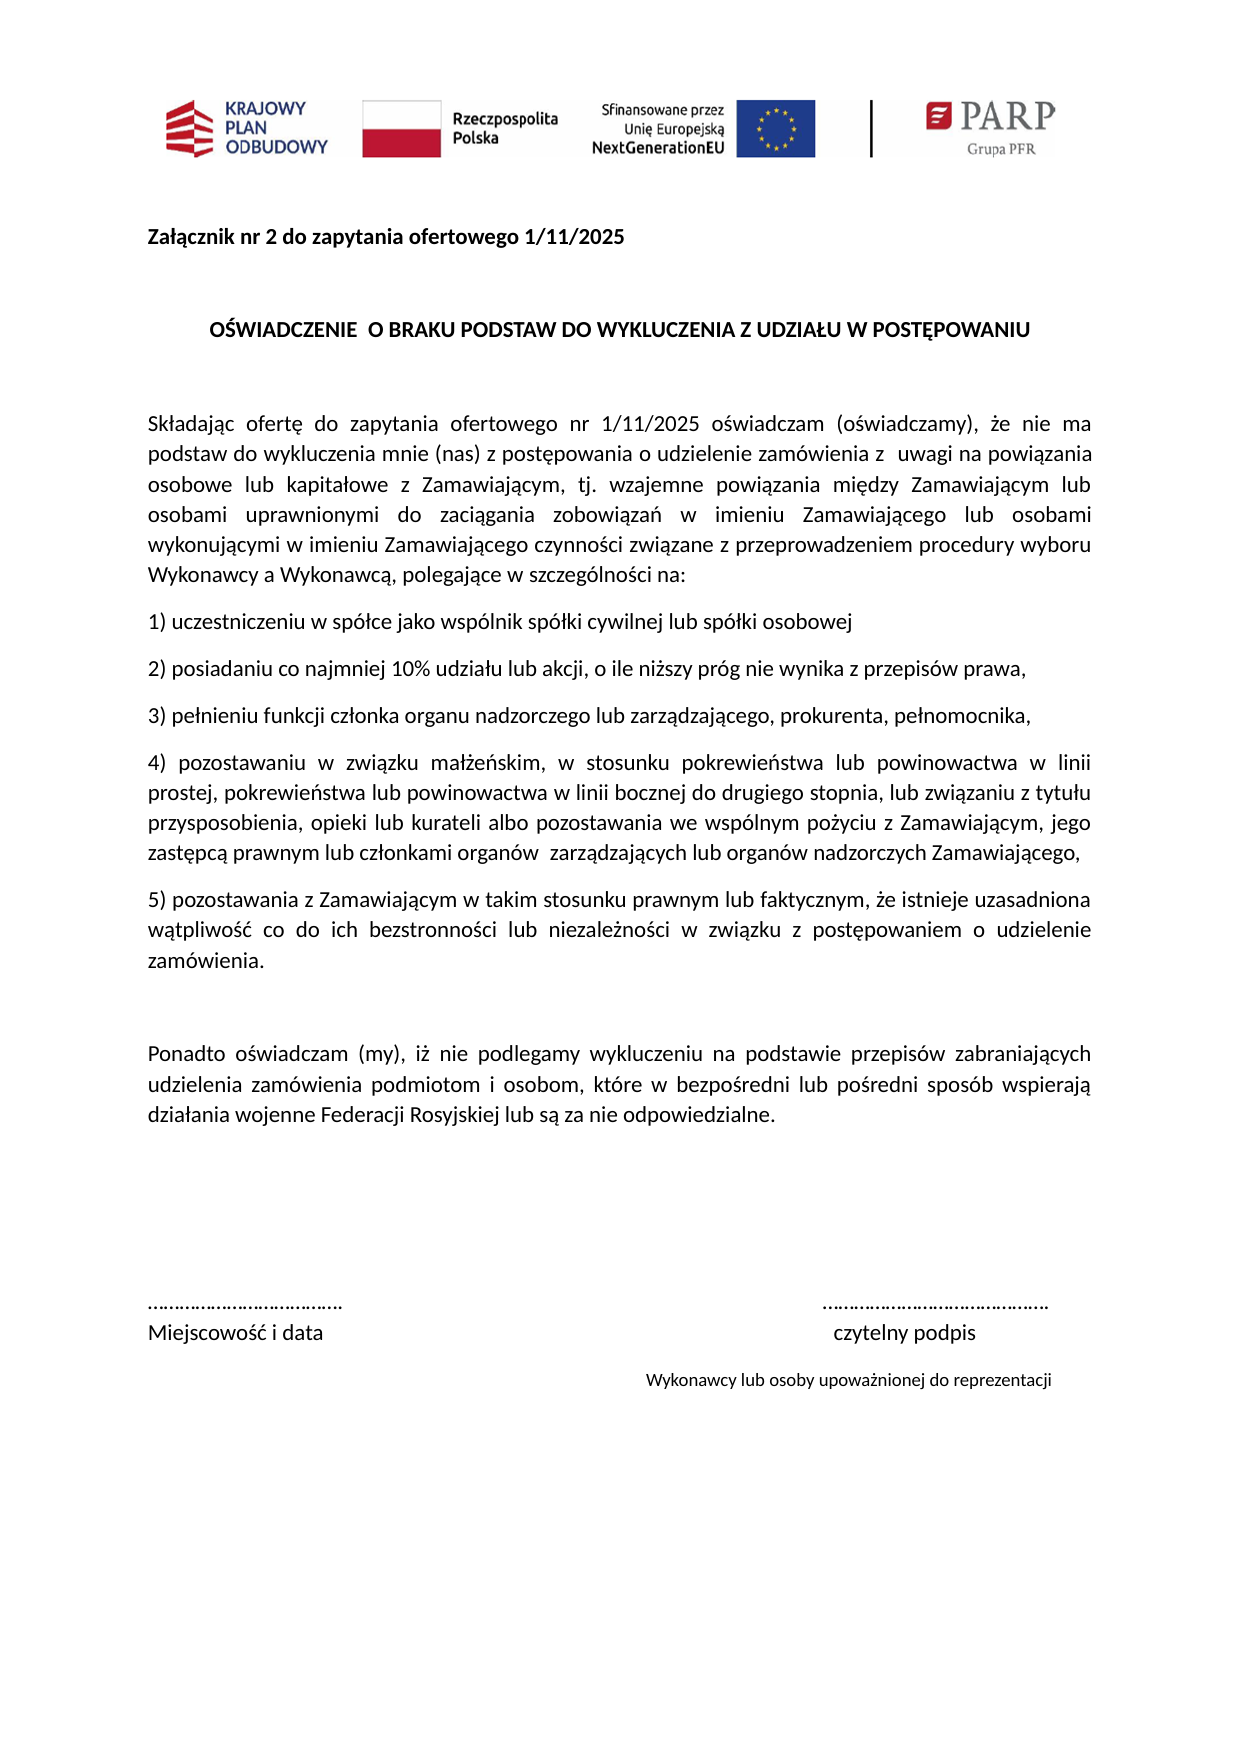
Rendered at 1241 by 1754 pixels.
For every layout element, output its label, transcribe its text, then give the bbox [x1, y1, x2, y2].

text 4) pozostawaniu w związku małżeńskim, w stosunku pokrewieństwa lub powinowactwa w linii prostej, pokrewieństwa lub powinowactwa w linii bocznej do drugiego stopnia, lub związaniu z tytułu przysposobienia, opieki lub kurateli albo pozostawania we wspólnym pożyciu z Zamawiającym, jego zastępcą prawnym lub członkami organów zarządzających lub organów nadzorczych Zamawiającego, [148, 748, 1093, 867]
text 3) pełnieniu funkcji członka organu nadzorczego lub zarządzającego, prokurenta, pełnomocnika, [148, 701, 1093, 729]
text OŚWIADCZENIE O BRAKU PODSTAW DO WYKLUCZENIA Z UDZIAŁU W POSTĘPOWANIU [148, 316, 1093, 344]
text Załącznik nr 2 do zapytania ofertowego 1/11/2025 [148, 222, 1093, 250]
picture [147, 73, 1088, 175]
text 5) pozostawania z Zamawiającym w takim stosunku prawnym lub faktycznym, że istnieje uzasadniona wątpliwość co do ich bezstronności lub niezależności w związku z postępowaniem o udzielenie zamówienia. [148, 885, 1093, 974]
text 2) posiadaniu co najmniej 10% udziału lub akcji, o ile niższy próg nie wynika z przepisów prawa, [148, 654, 1093, 682]
text 1) uczestniczeniu w spółce jako wspólnik spółki cywilnej lub spółki osobowej [148, 607, 1093, 635]
text Składając ofertę do zapytania ofertowego nr 1/11/2025 oświadczam (oświadczamy), że nie ma podstaw do wykluczenia mnie (nas) z postępowania o udzielenie zamówienia z uwagi na powiązania osobowe lub kapitałowe z Zamawiającym, tj. wzajemne powiązania między Zamawiającym lub osobami uprawnionymi do zaciągania zobowiązań w imieniu Zamawiającego lub osobami wykonującymi w imieniu Zamawiającego czynności związane z przeprowadzeniem procedury wyboru Wykonawcy a Wykonawcą, polegające w szczególności na: [148, 409, 1093, 588]
text Wykonawcy lub osoby upoważnionej do reprezentacji [148, 1364, 1093, 1393]
text ………………………………. ……………………………………. Miejscowość i data czytelny podpis [148, 1287, 1093, 1346]
text Ponadto oświadczam (my), iż nie podlegamy wykluczeniu na podstawie przepisów zabraniających udzielenia zamówienia podmiotom i osobom, które w bezpośredni lub pośredni sposób wspierają działania wojenne Federacji Rosyjskiej lub są za nie odpowiedzialne. [148, 1039, 1093, 1128]
